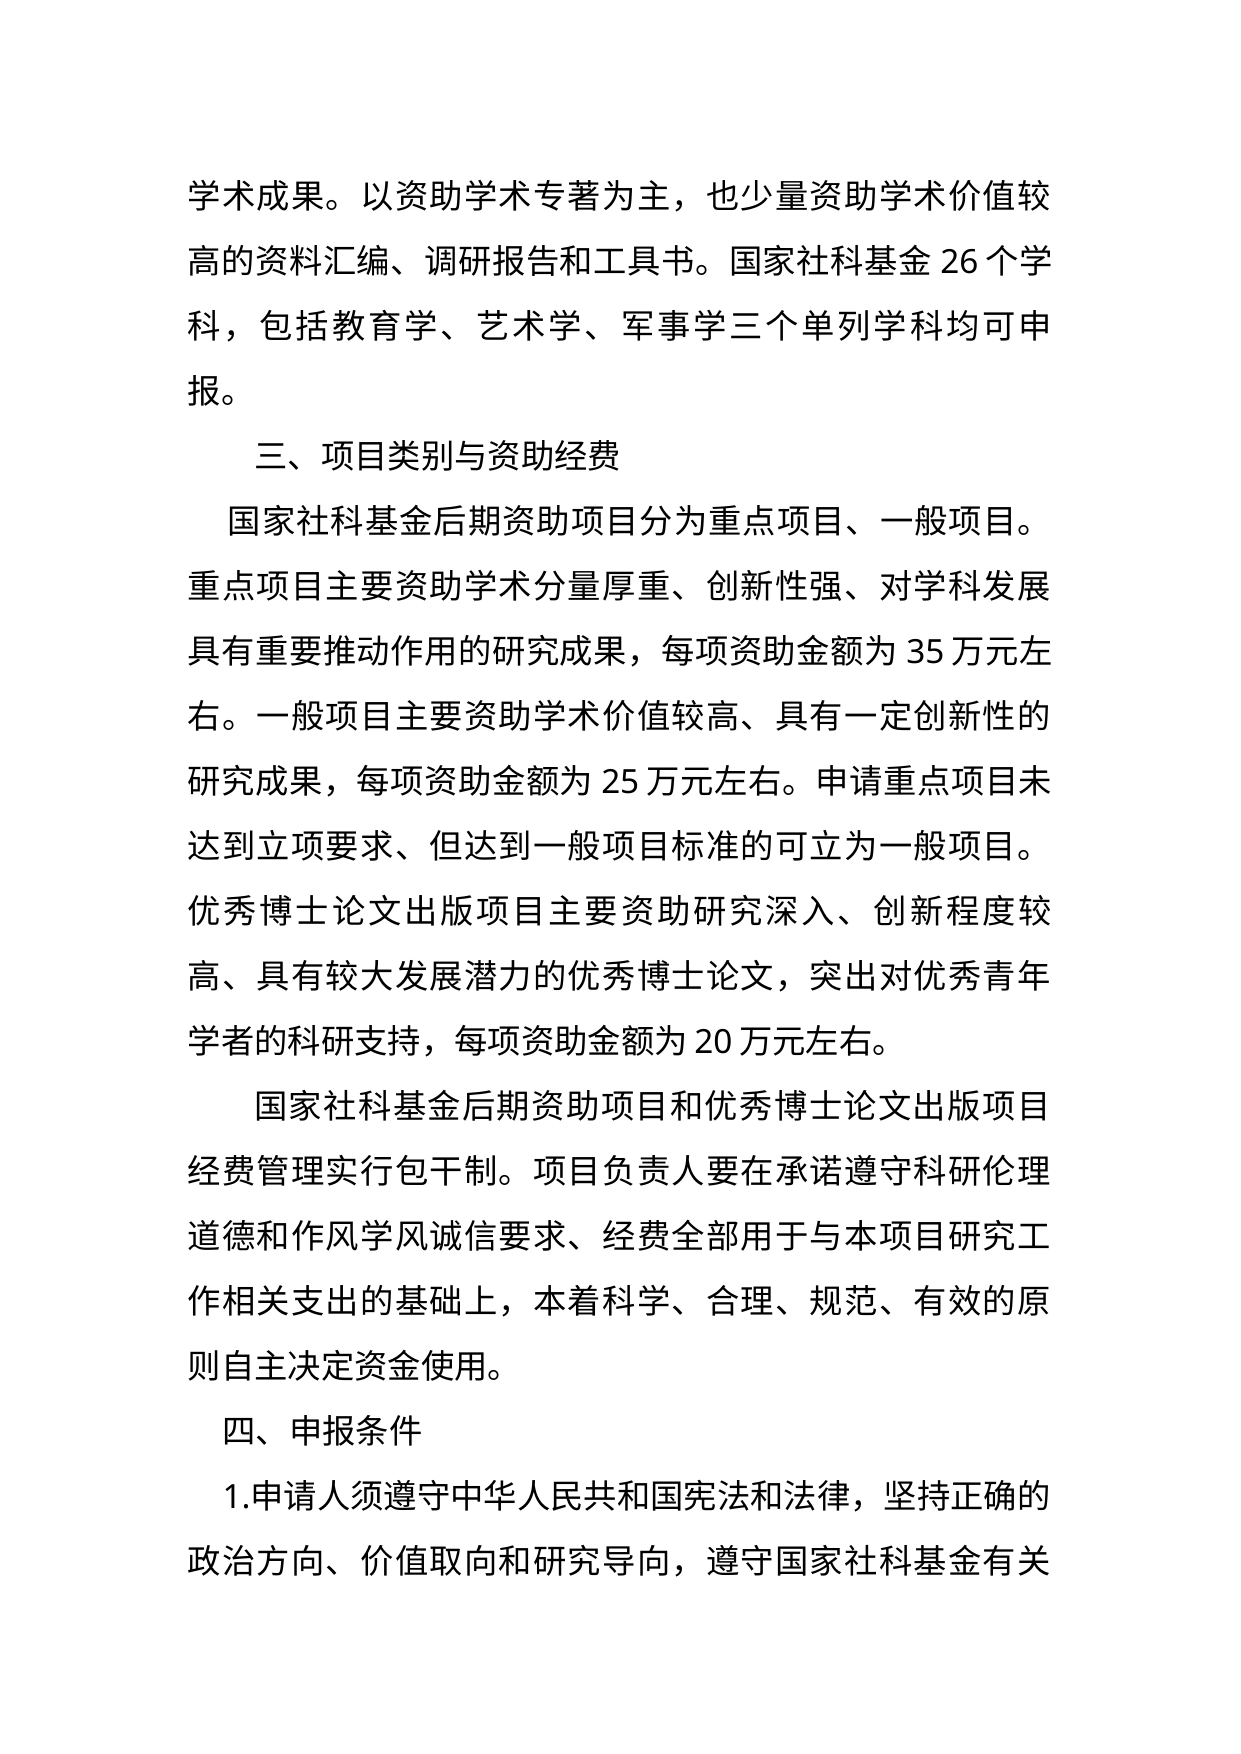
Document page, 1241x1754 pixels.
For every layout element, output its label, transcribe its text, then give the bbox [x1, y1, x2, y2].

text 四、申报条件 [187, 1397, 1053, 1462]
text 国家社科基金后期资助项目和优秀博士论文出版项目经费管理实行包干制。项目负责人要在承诺遵守科研伦理道德和作风学风诚信要求、经费全部用于与本项目研究工作相关支出的基础上，本着科学、合理、规范、有效的原则自主决定资金使用。 [187, 1072, 1053, 1397]
text 国家社科基金后期资助项目分为重点项目、一般项目。重点项目主要资助学术分量厚重、创新性强、对学科发展具有重要推动作用的研究成果，每项资助金额为35万元左右。一般项目主要资助学术价值较高、具有一定创新性的研究成果，每项资助金额为25万元左右。申请重点项目未达到立项要求、但达到一般项目标准的可立为一般项目。优秀博士论文出版项目主要资助研究深入、创新程度较高、具有较大发展潜力的优秀博士论文，突出对优秀青年学者的科研支持，每项资助金额为20万元左右。 [187, 487, 1053, 1072]
text 三、项目类别与资助经费 [187, 422, 1053, 487]
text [187, 1462, 1053, 1592]
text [187, 162, 1053, 422]
